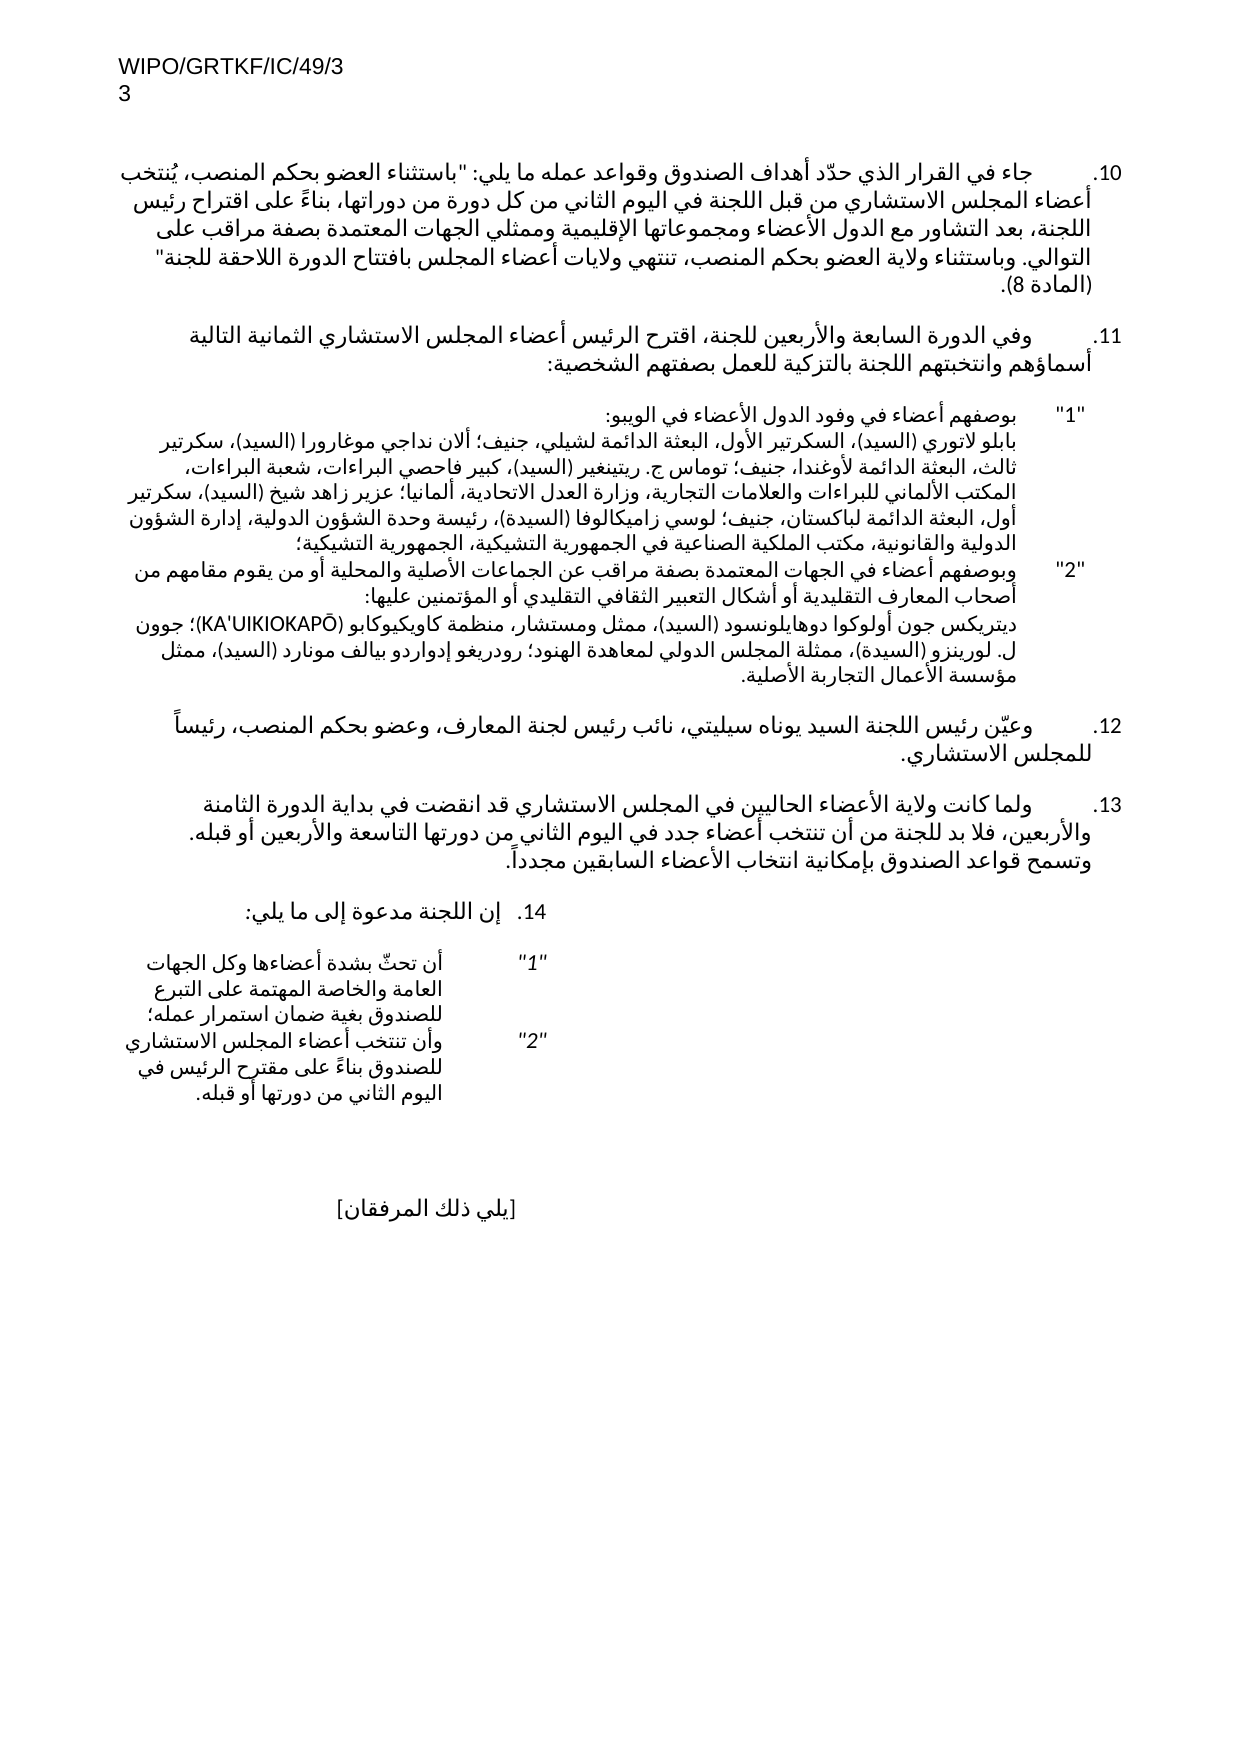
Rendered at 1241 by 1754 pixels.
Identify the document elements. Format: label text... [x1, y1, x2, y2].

text وعيّن رئيس اللجنة السيد يوناه سيليتي، نائب رئيس لجنة المعارف، وعضو بحكم المنصب، رئيساً للمجلس الاستشاري. [118, 711, 1092, 767]
list وأن تنتخب أعضاء المجلس الاستشاري للصندوق بناءً على مقترح الرئيس في اليوم الثاني من دورتها أو قبله. [118, 1027, 517, 1105]
list أن تحثّ بشدة أعضاءها وكل الجهات العامة والخاصة المهتمة على التبرع للصندوق بغية ضمان استمرار عمله؛ [118, 948, 517, 1027]
text إن اللجنة مدعوة إلى ما يلي: [118, 897, 517, 925]
text ولما كانت ولاية الأعضاء الحاليين في المجلس الاستشاري قد انقضت في بداية الدورة الثامنة والأربعين، فلا بد للجنة من أن تنتخب أعضاء جدد في اليوم الثاني من دورتها التاسعة والأربعين أو قبله. وتسمح قواعد الصندوق بإمكانية انتخاب الأعضاء السابقين مجدداً. [118, 790, 1092, 874]
text جاء في القرار الذي حدّد أهداف الصندوق وقواعد عمله ما يلي: "باستثناء العضو بحكم المنصب، يُنتخب أعضاء المجلس الاستشاري من قبل اللجنة في اليوم الثاني من كل دورة من دوراتها، بناءً على اقتراح رئيس اللجنة، بعد التشاور مع الدول الأعضاء ومجموعاتها الإقليمية وممثلي الجهات المعتمدة بصفة مراقب على التوالي. وباستثناء ولاية العضو بحكم المنصب، تنتهي ولايات أعضاء المجلس بافتتاح الدورة اللاحقة للجنة" (المادة 8). [118, 158, 1092, 299]
text وفي الدورة السابعة والأربعين للجنة، اقترح الرئيس أعضاء المجلس الاستشاري الثمانية التالية أسماؤهم وانتخبتهم اللجنة بالتزكية للعمل بصفتهم الشخصية: [118, 322, 1092, 378]
list وبوصفهم أعضاء في الجهات المعتمدة بصفة مراقب عن الجماعات الأصلية والمحلية أو من يقوم مقامهم من أصحاب المعارف التقليدية أو أشكال التعبير الثقافي التقليدي أو المؤتمنين عليها: ديتريكس جون أولوكوا دوهايلونسود (السيد)، ممثل ومستشار، منظمة كاويكيوكابو (KA'UIKIOKAPŌ)؛ جوون ل. لورينزو (السيدة)، ممثلة المجلس الدولي لمعاهدة الهنود؛ رودريغو إدواردو بيالف مونارد (السيد)، ممثل مؤسسة الأعمال التجاربة الأصلية. [118, 556, 1055, 688]
text [يلي ذلك المرفقان] [118, 1194, 516, 1223]
list بوصفهم أعضاء في وفود الدول الأعضاء في الويبو: بابلو لاتوري (السيد)، السكرتير الأول، البعثة الدائمة لشيلي، جنيف؛ ألان نداجي موغارورا (السيد)، سكرتير ثالث، البعثة الدائمة لأوغندا، جنيف؛ توماس ج. ريتينغير (السيد)، كبير فاحصي البراءات، شعبة البراءات، المكتب الألماني للبراءات والعلامات التجارية، وزارة العدل الاتحادية، ألمانيا؛ عزير زاهد شيخ (السيد)، سكرتير أول، البعثة الدائمة لباكستان، جنيف؛ لوسي زاميكالوفا (السيدة)، رئيسة وحدة الشؤون الدولية، إدارة الشؤون الدولية والقانونية، مكتب الملكية الصناعية في الجمهورية التشيكية، الجمهورية التشيكية؛ [118, 401, 1055, 556]
